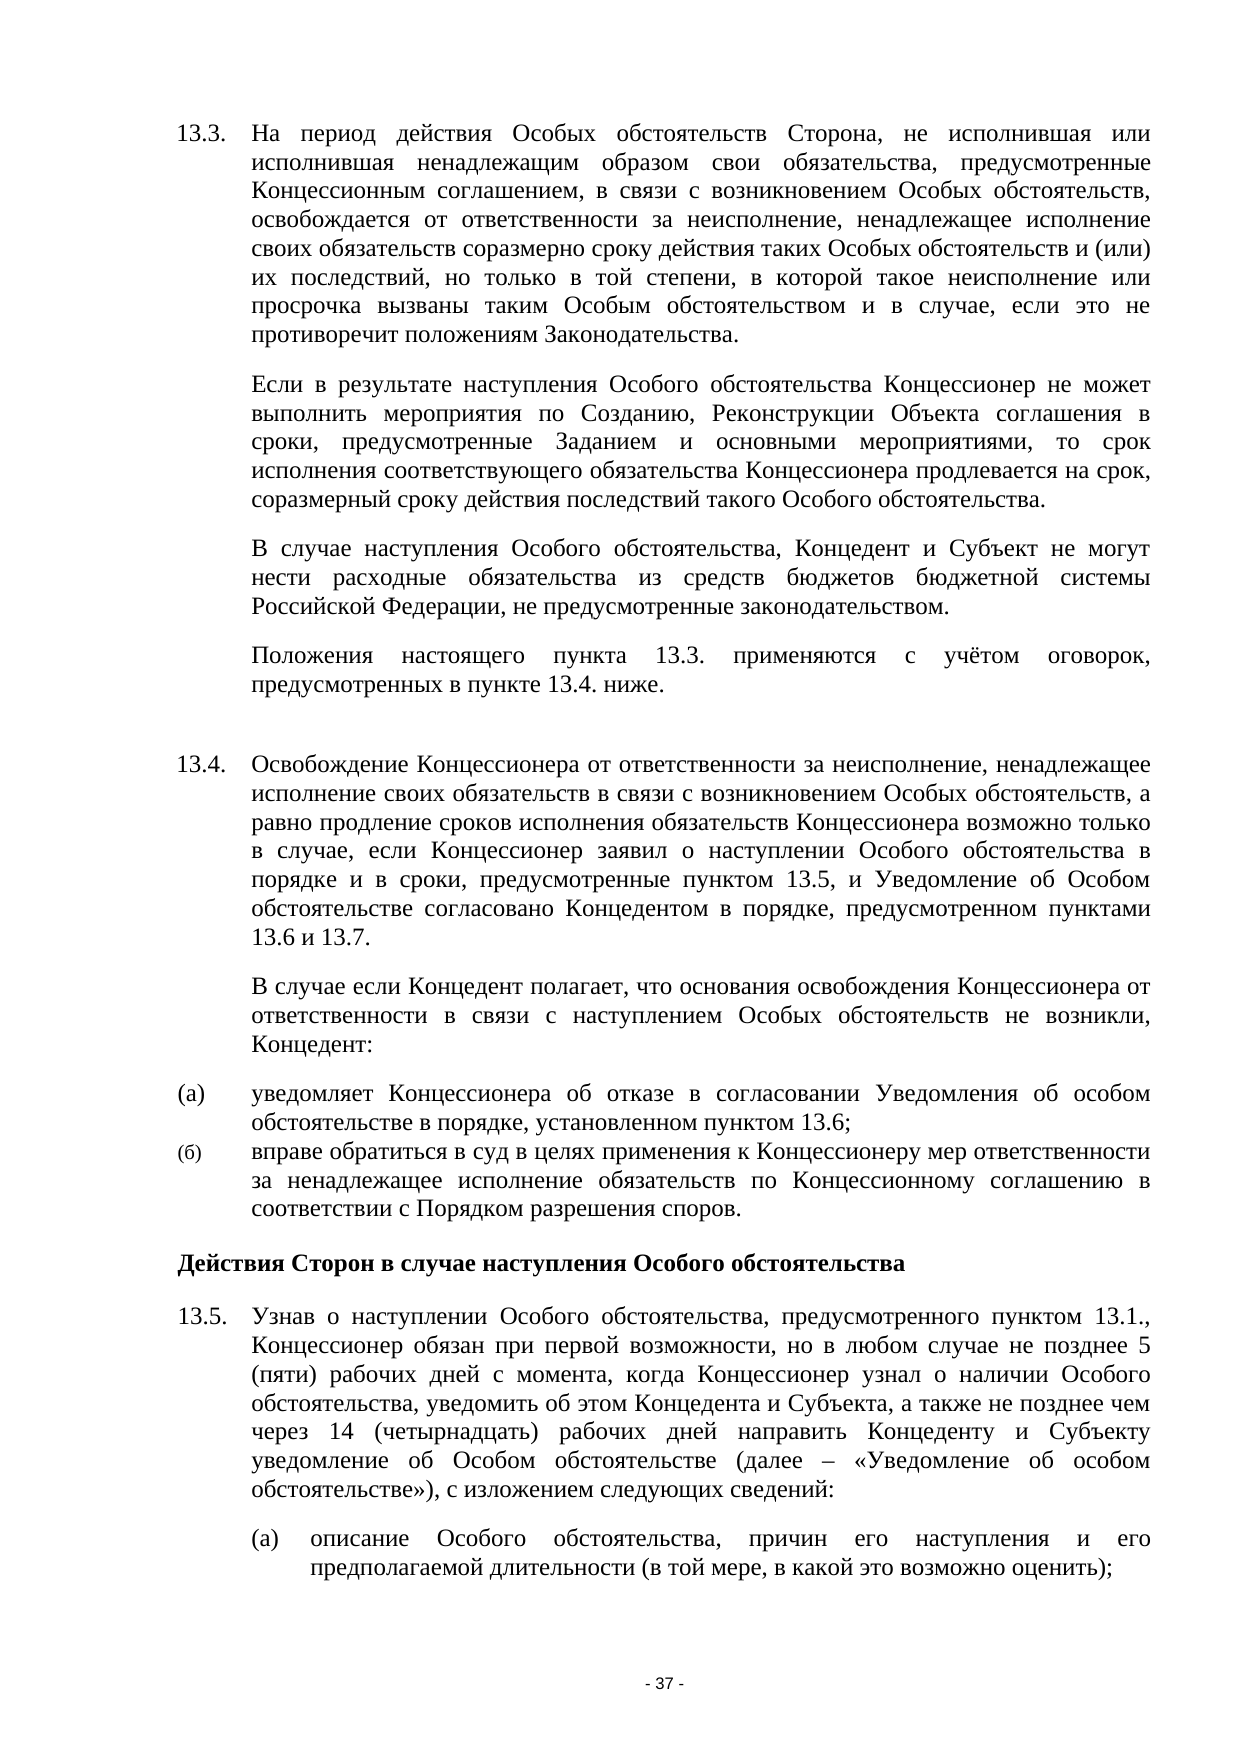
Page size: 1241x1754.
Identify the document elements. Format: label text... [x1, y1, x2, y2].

list Узнав о наступлении Особого обстоятельства, предусмотренного пунктом 13.1., Концессионер обязан при первой возможности, но в любом случае не позднее 5 (пяти) рабочих дней с момента, когда Концессионер узнал о наличии Особого обстоятельства, уведомить об этом Концедента и Субъекта, а также не позднее чем через 14 (четырнадцать) рабочих дней направить Концеденту и Субъекту уведомление об Особом обстоятельстве (далее – «Уведомление об особом обстоятельстве»), с изложением следующих сведений: [177, 1301, 1152, 1503]
text Положения настоящего пункта 13.3. применяются с учётом оговорок, предусмотренных в пункте 13.4. ниже. [177, 641, 1152, 698]
text В случае если Концедент полагает, что основания освобождения Концессионера от ответственности в связи с наступлением Особых обстоятельств не возникли, Концедент: [177, 971, 1152, 1058]
list вправе обратиться в суд в целях применения к Концессионеру мер ответственности за ненадлежащее исполнение обязательств по Концессионному соглашению в соответствии с Порядком разрешения споров. [177, 1136, 1152, 1223]
text Если в результате наступления Особого обстоятельства Концессионер не может выполнить мероприятия по Созданию, Реконструкции Объекта соглашения в сроки, предусмотренные Заданием и основными мероприятиями, то срок исполнения соответствующего обязательства Концессионера продлевается на срок, соразмерный сроку действия последствий такого Особого обстоятельства. [177, 369, 1152, 513]
list Освобождение Концессионера от ответственности за неисполнение, ненадлежащее исполнение своих обязательств в связи с возникновением Особых обстоятельств, а равно продление сроков исполнения обязательств Концессионера возможно только в случае, если Концессионер заявил о наступлении Особого обстоятельства в порядке и в сроки, предусмотренные пунктом 13.5, и Уведомление об Особом обстоятельстве согласовано Концедентом в порядке, предусмотренном пунктами 13.6 и 13.7. [176, 749, 1152, 951]
list описание Особого обстоятельства, причин его наступления и его предполагаемой длительности (в той мере, в какой это возможно оценить); [251, 1523, 1152, 1581]
text Действия Сторон в случае наступления Особого обстоятельства [177, 1248, 1152, 1276]
list уведомляет Концессионера об отказе в согласовании Уведомления об особом обстоятельстве в порядке, установленном пунктом 13.6; [177, 1078, 1152, 1136]
text В случае наступления Особого обстоятельства, Концедент и Субъект не могут нести расходные обязательства из средств бюджетов бюджетной системы Российской Федерации, не предусмотренные законодательством. [177, 533, 1152, 620]
list На период действия Особых обстоятельств Сторона, не исполнившая или исполнившая ненадлежащим образом свои обязательства, предусмотренные Концессионным соглашением, в связи с возникновением Особых обстоятельств, освобождается от ответственности за неисполнение, ненадлежащее исполнение своих обязательств соразмерно сроку действия таких Особых обстоятельств и (или) их последствий, но только в той степени, в которой такое неисполнение или просрочка вызваны таким Особым обстоятельством и в случае, если это не противоречит положениям Законодательства. [176, 118, 1152, 348]
